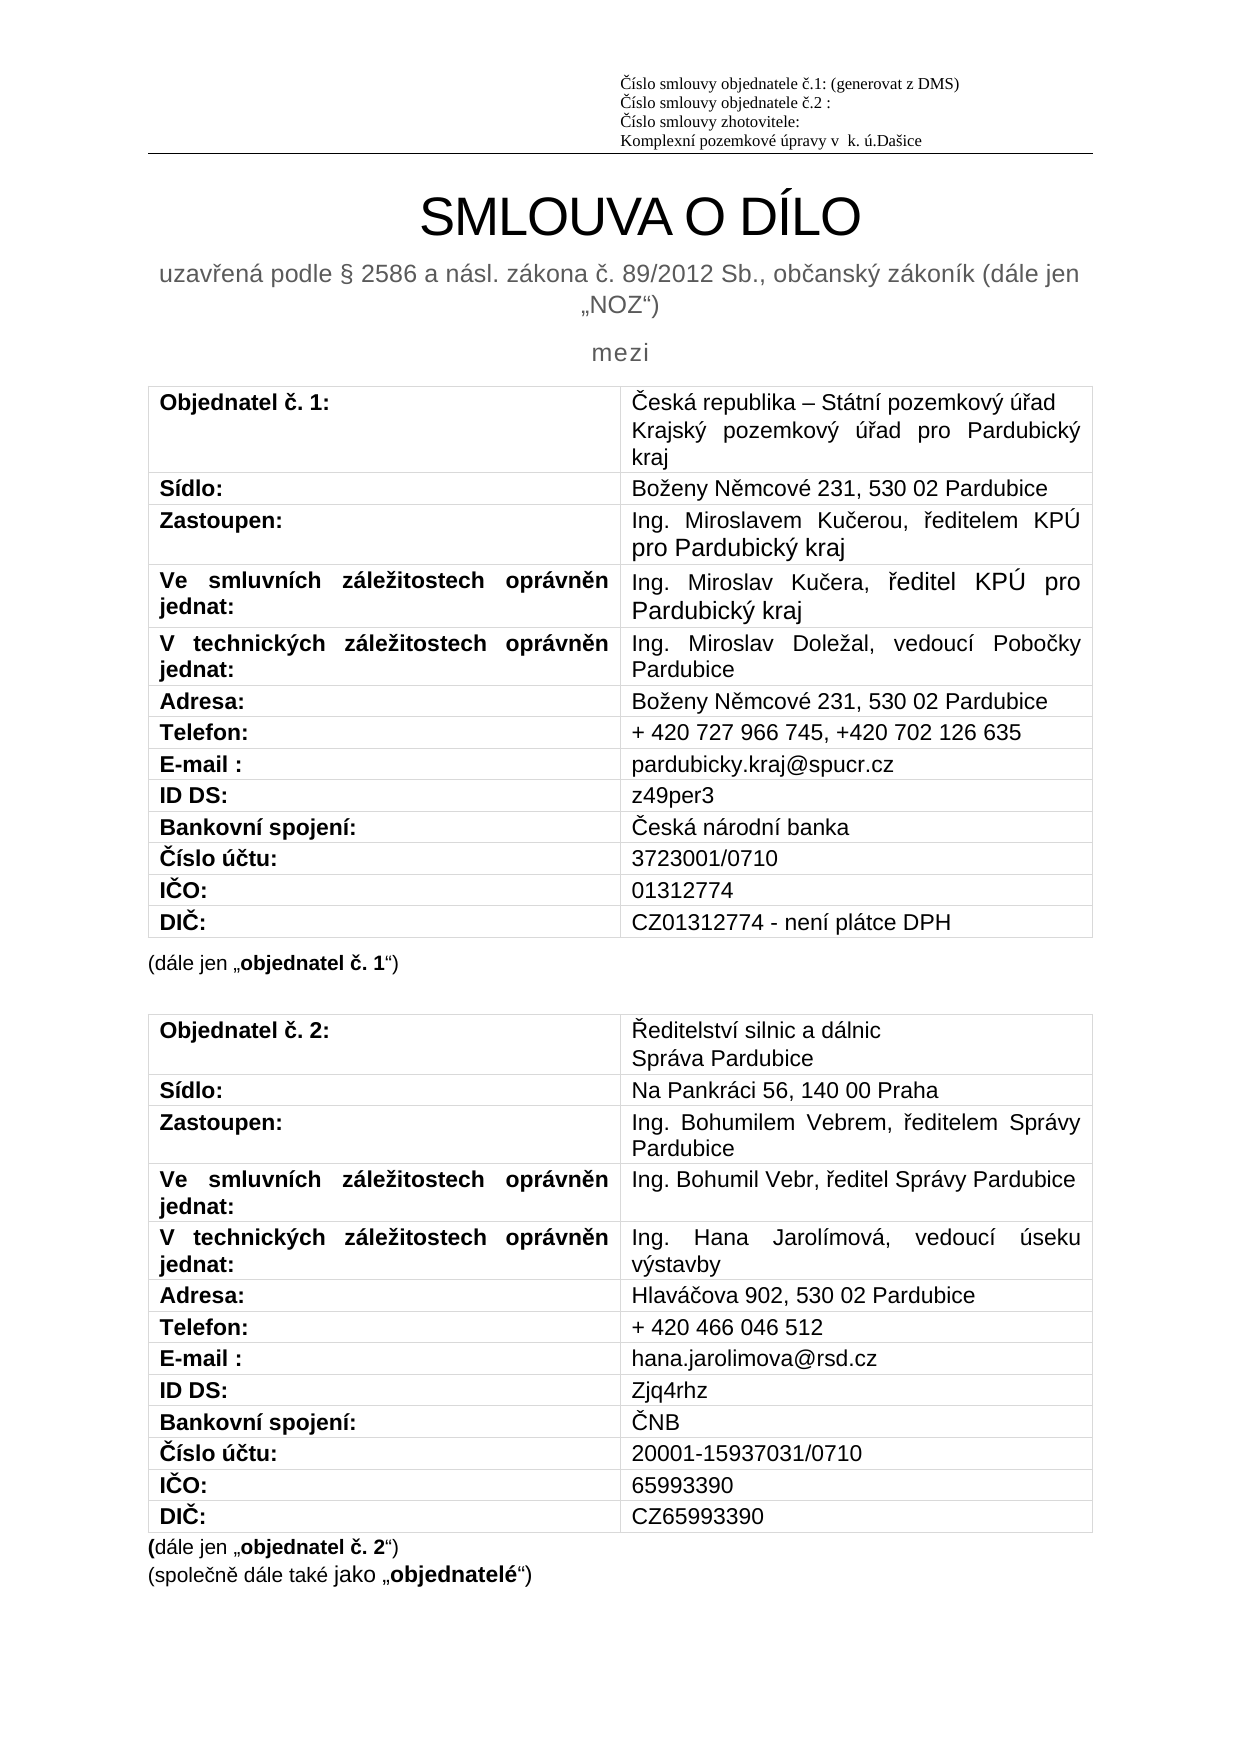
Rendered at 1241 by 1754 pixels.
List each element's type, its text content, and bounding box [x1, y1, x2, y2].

table_cell Sídlo: [149, 1075, 620, 1105]
table_cell Bankovní spojení: [149, 812, 620, 842]
table_cell + 420 727 966 745, +420 702 126 635 [621, 717, 1092, 748]
table_cell 65993390 [621, 1470, 1092, 1500]
table_cell Adresa: [149, 686, 620, 716]
text (společně dále také jako „objednatelé“) [148, 1561, 1093, 1587]
table_cell Číslo účtu: [149, 1438, 620, 1468]
table_cell Zastoupen: [149, 505, 620, 564]
table_cell IČO: [149, 875, 620, 905]
table_cell Ing. Miroslav Doležal, vedoucí Pobočky Pardubice [621, 628, 1092, 684]
table_header Česká republika – Státní pozemkový úřad Krajský pozemkový úřad pro Pardubický kraj [621, 387, 1092, 472]
table_cell 01312774 [621, 875, 1092, 905]
table_cell ID DS: [149, 1375, 620, 1405]
table_cell E-mail : [149, 1343, 620, 1374]
table_cell Boženy Němcové 231, 530 02 Pardubice [621, 473, 1092, 503]
table_cell DIČ: [149, 906, 620, 937]
text (dále jen „objednatel č. 1“) [148, 951, 1093, 974]
table_cell pardubicky.kraj@spucr.cz [621, 749, 1092, 779]
table_cell Adresa: [149, 1280, 620, 1311]
table_cell V technických záležitostech oprávněn jednat: [149, 1222, 620, 1279]
table_cell Hlaváčova 902, 530 02 Pardubice [621, 1280, 1092, 1311]
table_cell Česká národní banka [621, 812, 1092, 842]
table_cell Zjq4rhz [621, 1375, 1092, 1405]
table_cell + 420 466 046 512 [621, 1312, 1092, 1342]
table_cell V technických záležitostech oprávněn jednat: [149, 628, 620, 684]
table_header Objednatel č. 1: [149, 387, 620, 472]
table_cell Ing. Bohumilem Vebrem, ředitelem Správy Pardubice [621, 1106, 1092, 1163]
table_cell IČO: [149, 1470, 620, 1500]
table_cell Ing. Miroslavem Kučerou, ředitelem KPÚ pro Pardubický kraj [621, 505, 1092, 564]
table_header Ředitelství silnic a dálnic Správa Pardubice [621, 1015, 1092, 1074]
table_cell Telefon: [149, 1312, 620, 1342]
table_cell CZ65993390 [621, 1501, 1092, 1532]
table_cell Zastoupen: [149, 1106, 620, 1163]
table_cell Telefon: [149, 717, 620, 748]
table_cell Číslo účtu: [149, 843, 620, 874]
table_cell Ing. Hana Jarolímová, vedoucí úseku výstavby [621, 1222, 1092, 1279]
subtitle mezi [148, 338, 1093, 367]
table_cell z49per3 [621, 780, 1092, 811]
table_cell ČNB [621, 1406, 1092, 1437]
table_cell Na Pankráci 56, 140 00 Praha [621, 1075, 1092, 1105]
table_cell 3723001/0710 [621, 843, 1092, 874]
table_cell CZ01312774 - není plátce DPH [621, 906, 1092, 937]
table_cell Sídlo: [149, 473, 620, 503]
table_cell Ve smluvních záležitostech oprávněn jednat: [149, 565, 620, 627]
table_cell Boženy Němcové 231, 530 02 Pardubice [621, 686, 1092, 716]
table_cell Ing. Bohumil Vebr, ředitel Správy Pardubice [621, 1164, 1092, 1221]
text (dále jen „objednatel č. 2“) [148, 1535, 1093, 1559]
table_header Objednatel č. 2: [149, 1015, 620, 1074]
table_cell 20001-15937031/0710 [621, 1438, 1092, 1468]
table_cell Ing. Miroslav Kučera, ředitel KPÚ pro Pardubický kraj [621, 565, 1092, 627]
table_cell Ve smluvních záležitostech oprávněn jednat: [149, 1164, 620, 1221]
table_cell hana.jarolimova@rsd.cz [621, 1343, 1092, 1374]
table_cell Bankovní spojení: [149, 1406, 620, 1437]
table_cell ID DS: [149, 780, 620, 811]
title SMLOUVA O DÍLO [148, 184, 1093, 247]
table_cell DIČ: [149, 1501, 620, 1532]
subtitle uzavřená podle § 2586 a násl. zákona č. 89/2012 Sb., občanský zákoník (dále jen „NOZ“) [148, 259, 1093, 319]
table_cell E-mail : [149, 749, 620, 779]
